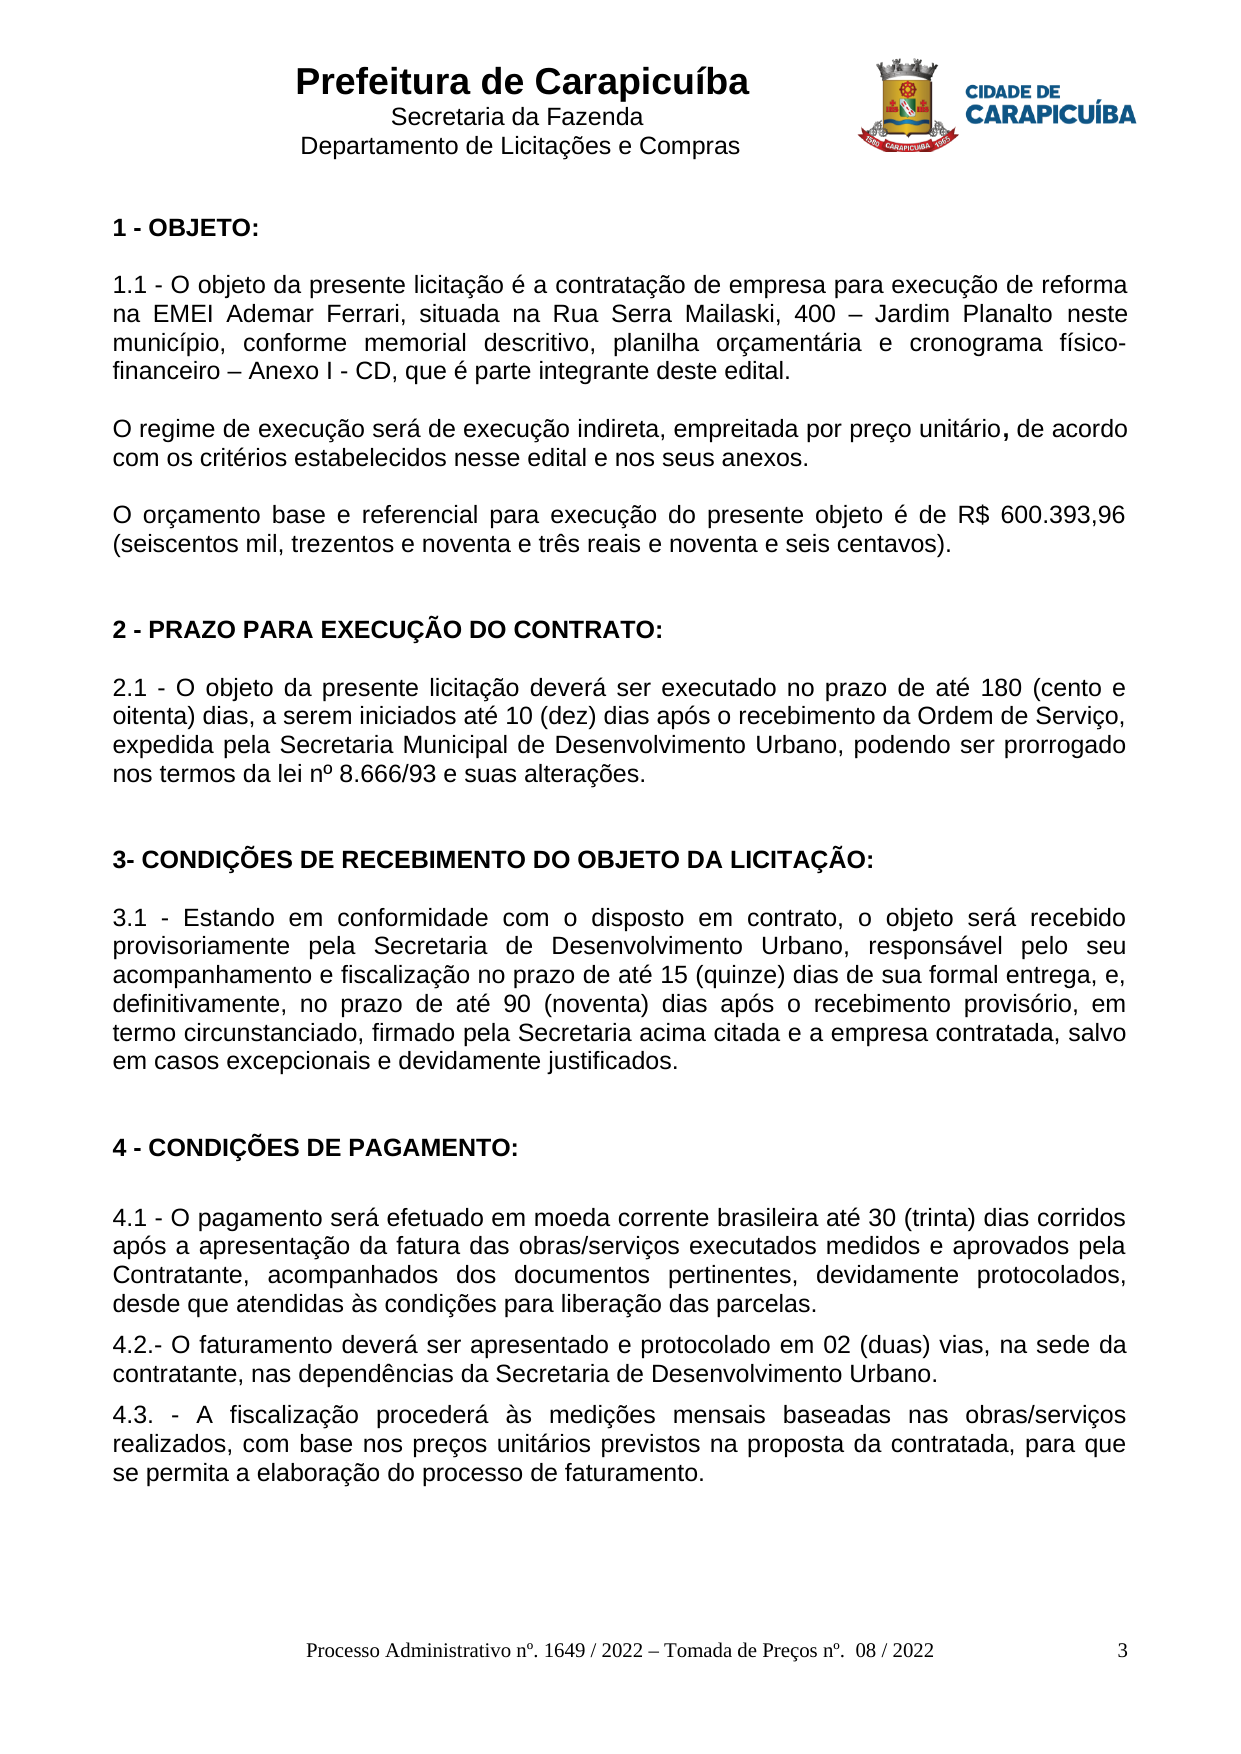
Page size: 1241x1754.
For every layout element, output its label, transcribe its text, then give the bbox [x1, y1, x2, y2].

text 4.1 - O pagamento será efetuado em moeda corrente brasileira até 30 (trinta) dias corridos após a apresentação da fatura das obras/serviços executados medidos e aprovados pela Contratante, acompanhados dos documentos pertinentes, devidamente protocolados, desde que atendidas às condições para liberação das parcelas. [112, 1202, 1128, 1317]
text 3- CONDIÇÕES DE RECEBIMENTO DO OBJETO DA LICITAÇÃO: [112, 845, 1128, 874]
picture [857, 57, 1139, 152]
text 4.2.- O faturamento deverá ser apresentado e protocolado em 02 (duas) vias, na sede da contratante, nas dependências da Secretaria de Desenvolvimento Urbano. [112, 1330, 1128, 1387]
text 4 - CONDIÇÕES DE PAGAMENTO: [112, 1132, 1128, 1161]
text 3.1 - Estando em conformidade com o disposto em contrato, o objeto será recebido provisoriamente pela Secretaria de Desenvolvimento Urbano, responsável pelo seu acompanhamento e fiscalização no prazo de até 15 (quinze) dias de sua formal entrega, e, definitivamente, no prazo de até 90 (noventa) dias após o recebimento provisório, em termo circunstanciado, firmado pela Secretaria acima citada e a empresa contratada, salvo em casos excepcionais e devidamente justificados. [112, 902, 1128, 1075]
text 1 - OBJETO: [112, 212, 1128, 241]
text 2 - PRAZO PARA EXECUÇÃO DO CONTRATO: [112, 615, 1128, 644]
text 4.3. - A fiscalização procederá às medições mensais baseadas nas obras/serviços realizados, com base nos preços unitários previstos na proposta da contratada, para que se permita a elaboração do processo de faturamento. [112, 1400, 1128, 1486]
text 1.1 - O objeto da presente licitação é a contratação de empresa para execução de reforma na EMEI Ademar Ferrari, situada na Rua Serra Mailaski, 400 – Jardim Planalto neste município, conforme memorial descritivo, planilha orçamentária e cronograma físico-financeiro – Anexo I - CD, que é parte integrante deste edital. [112, 270, 1128, 385]
text O orçamento base e referencial para execução do presente objeto é de R$ 600.393,96 (seiscentos mil, trezentos e noventa e três reais e noventa e seis centavos). [112, 500, 1128, 557]
text 2.1 - O objeto da presente licitação deverá ser executado no prazo de até 180 (cento e oitenta) dias, a serem iniciados até 10 (dez) dias após o recebimento da Ordem de Serviço, expedida pela Secretaria Municipal de Desenvolvimento Urbano, podendo ser prorrogado nos termos da lei nº 8.666/93 e suas alterações. [112, 672, 1128, 787]
text O regime de execução será de execução indireta, empreitada por preço unitário, de acordo com os critérios estabelecidos nesse edital e nos seus anexos. [112, 414, 1128, 471]
